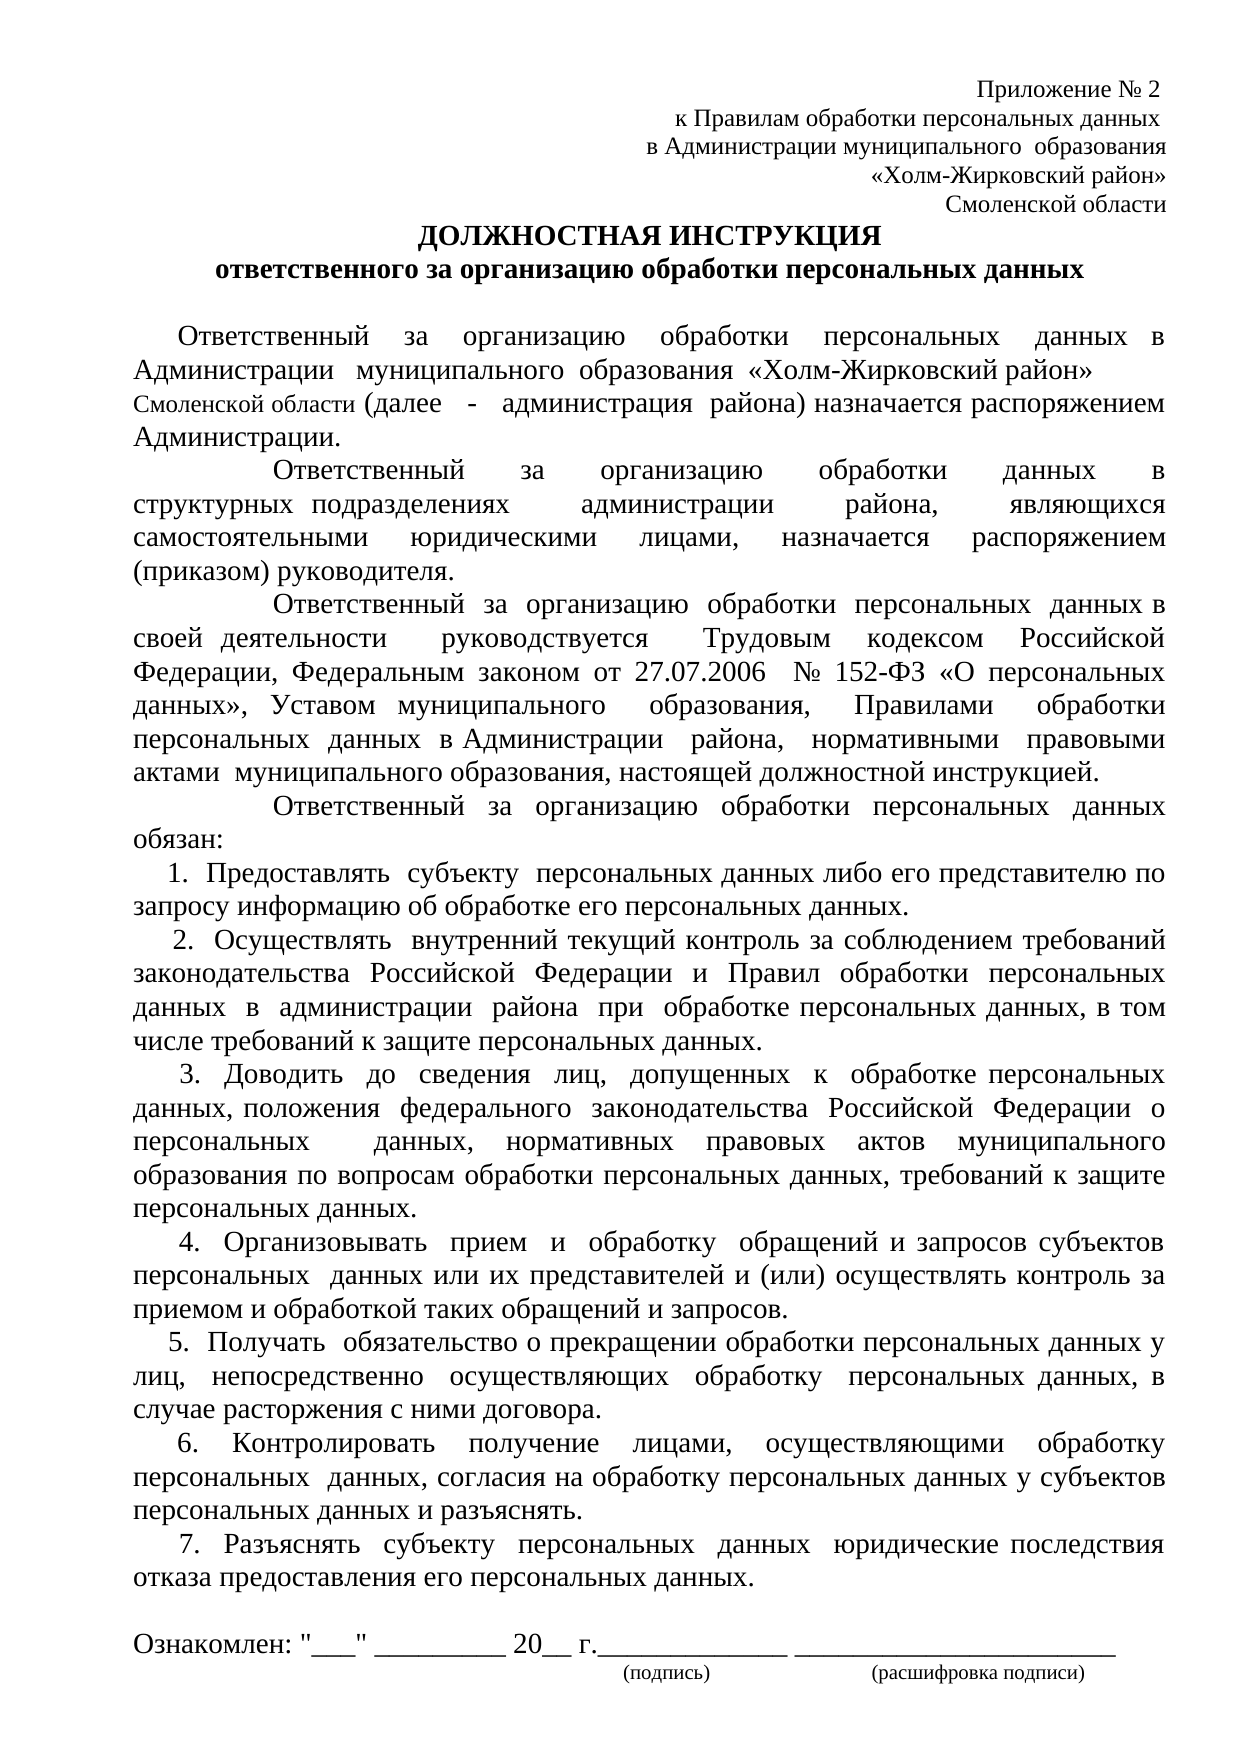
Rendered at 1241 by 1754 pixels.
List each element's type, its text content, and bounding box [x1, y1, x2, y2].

text 7. Разъяснять субъекту персональных данных юридические последствия отказа предоставления его персональных данных. [133, 1526, 1167, 1593]
text Смоленской области (далее - администрация района) назначается распоряжением Администрации. [133, 385, 1167, 452]
text Ознакомлен: "___" _________ 20__ г._____________ ______________________ [133, 1626, 1167, 1660]
text Ответственный за организацию обработки персональных данных в своей деятельности руководствуется Трудовым кодексом Российской Федерации, Федеральным законом от 27.07.2006 № 152-ФЗ «О персональных данных», Уставом муниципального образования, Правилами обработки персональных данных в Администрации района, нормативными правовыми актами муниципального образования, настоящей должностной инструкцией. [133, 587, 1167, 788]
text 4. Организовывать прием и обработку обращений и запросов субъектов персональных данных или их представителей и (или) осуществлять контроль за приемом и обработкой таких обращений и запросов. [133, 1224, 1167, 1324]
text 5. Получать обязательство о прекращении обработки персональных данных у лиц, непосредственно осуществляющих обработку персональных данных, в случае расторжения с ними договора. [133, 1324, 1167, 1425]
text 2. Осуществлять внутренний текущий контроль за соблюдением требований законодательства Российской Федерации и Правил обработки персональных данных в администрации района при обработке персональных данных, в том числе требований к защите персональных данных. [133, 922, 1167, 1056]
text ответственного за организацию обработки персональных данных [133, 251, 1167, 285]
text 3. Доводить до сведения лиц, допущенных к обработке персональных данных, положения федерального законодательства Российской Федерации о персональных данных, нормативных правовых актов муниципального образования по вопросам обработки персональных данных, требований к защите персональных данных. [133, 1056, 1167, 1224]
text 1. Предоставлять субъекту персональных данных либо его представителю по запросу информацию об обработке его персональных данных. [133, 855, 1167, 922]
text ДОЛЖНОСТНАЯ ИНСТРУКЦИЯ [133, 218, 1167, 251]
text (подпись) (расшифровка подписи) [133, 1660, 1167, 1684]
text Ответственный за организацию обработки данных в структурных подразделениях администрации района, являющихся самостоятельными юридическими лицами, назначается распоряжением (приказом) руководителя. [133, 452, 1167, 587]
text Ответственный за организацию обработки персональных данных в Администрации муниципального образования «Холм-Жирковский район» [133, 318, 1167, 385]
text Приложение № 2 к Правилам обработки персональных данных в Администрации муниципального образования [177, 74, 1167, 160]
text 6. Контролировать получение лицами, осуществляющими обработку персональных данных, согласия на обработку персональных данных у субъектов персональных данных и разъяснять. [133, 1425, 1167, 1526]
text Ответственный за организацию обработки персональных данных обязан: [133, 788, 1167, 855]
text Смоленской области [177, 189, 1167, 218]
text «Холм-Жирковский район» [177, 160, 1167, 189]
